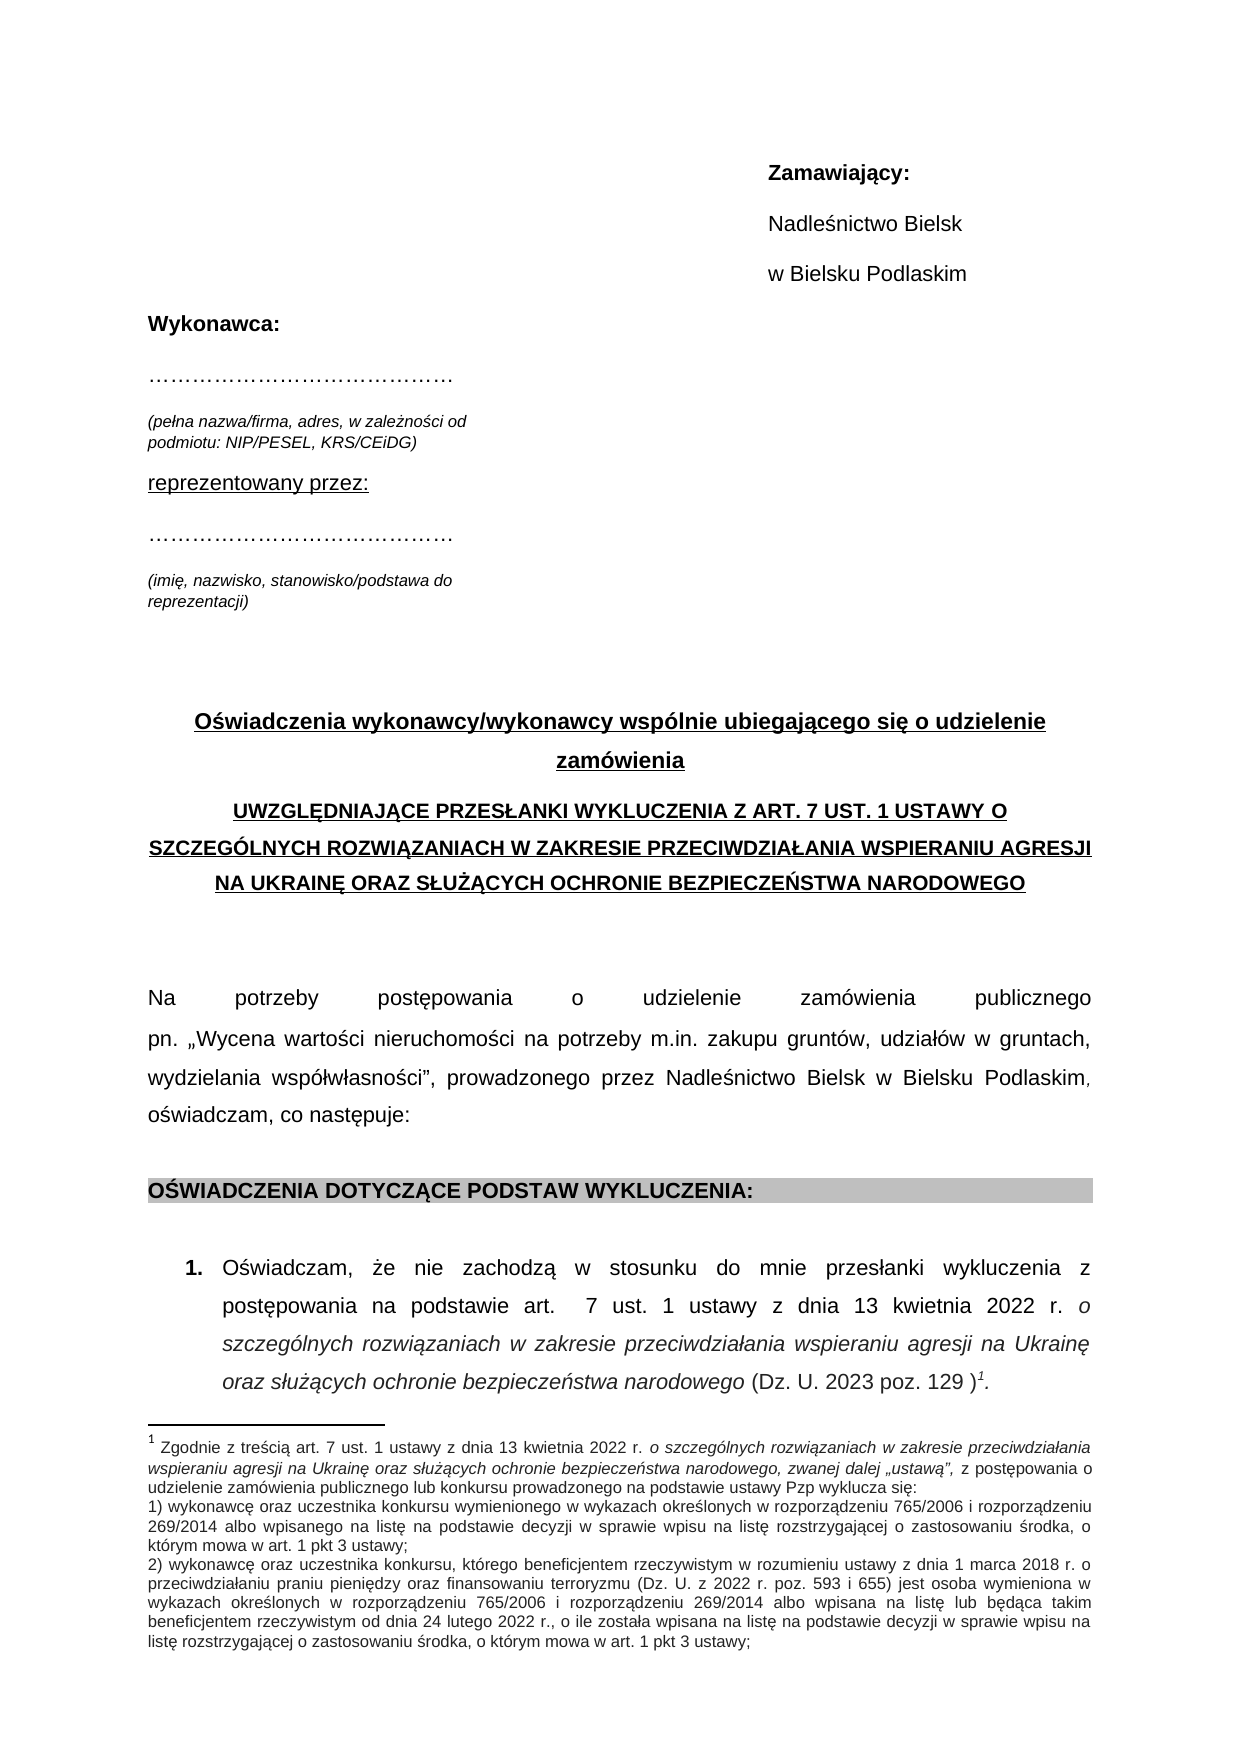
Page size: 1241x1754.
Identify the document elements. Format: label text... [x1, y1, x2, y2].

text Wykonawca: [148, 311, 1093, 336]
text Nadleśnictwo Bielsk w Bielsku Podlaskim [768, 210, 1093, 286]
text reprezentowany przez: [148, 470, 1093, 495]
text Oświadczenia wykonawcy/wykonawcy wspólnie ubiegającego się o udzielenie zamówienia [148, 708, 1093, 774]
text OŚWIADCZENIA DOTYCZĄCE PODSTAW WYKLUCZENIA: [148, 1178, 1093, 1203]
text (imię, nazwisko, stanowisko/podstawa do reprezentacji) [148, 571, 472, 611]
text UWZGLĘDNIAJĄCE PRZESŁANKI WYKLUCZENIA Z ART. 7 UST. 1 USTAWY o szczególnych rozwiązaniach w zakresie przeciwdziałania wspieraniu agresji na Ukrainę oraz służących ochronie bezpieczeństwa narodowego [148, 799, 1093, 895]
text Zamawiający: [694, 160, 1093, 185]
text Na potrzeby postępowania o udzielenie zamówienia publicznego pn. „Wycena wartości nieruchomości na potrzeby m.in. zakupu gruntów, udziałów w gruntach, wydzielania współwłasności”, prowadzonego przez Nadleśnictwo Bielsk w Bielsku Podlaskim, oświadczam, co następuje: [148, 985, 1093, 1127]
text …………………………………… [148, 362, 472, 387]
text …………………………………… [148, 520, 472, 546]
list Oświadczam, że nie zachodzą w stosunku do mnie przesłanki wykluczenia z postępowania na podstawie art. 7 ust. 1 ustawy z dnia 13 kwietnia 2022 r. o szczególnych rozwiązaniach w zakresie przeciwdziałania wspieraniu agresji na Ukrainę oraz służących ochronie bezpieczeństwa narodowego (Dz. U. 2023 poz. 129 ). [185, 1255, 1093, 1394]
text (pełna nazwa/firma, adres, w zależności od podmiotu: NIP/PESEL, KRS/CEiDG) [148, 412, 472, 452]
